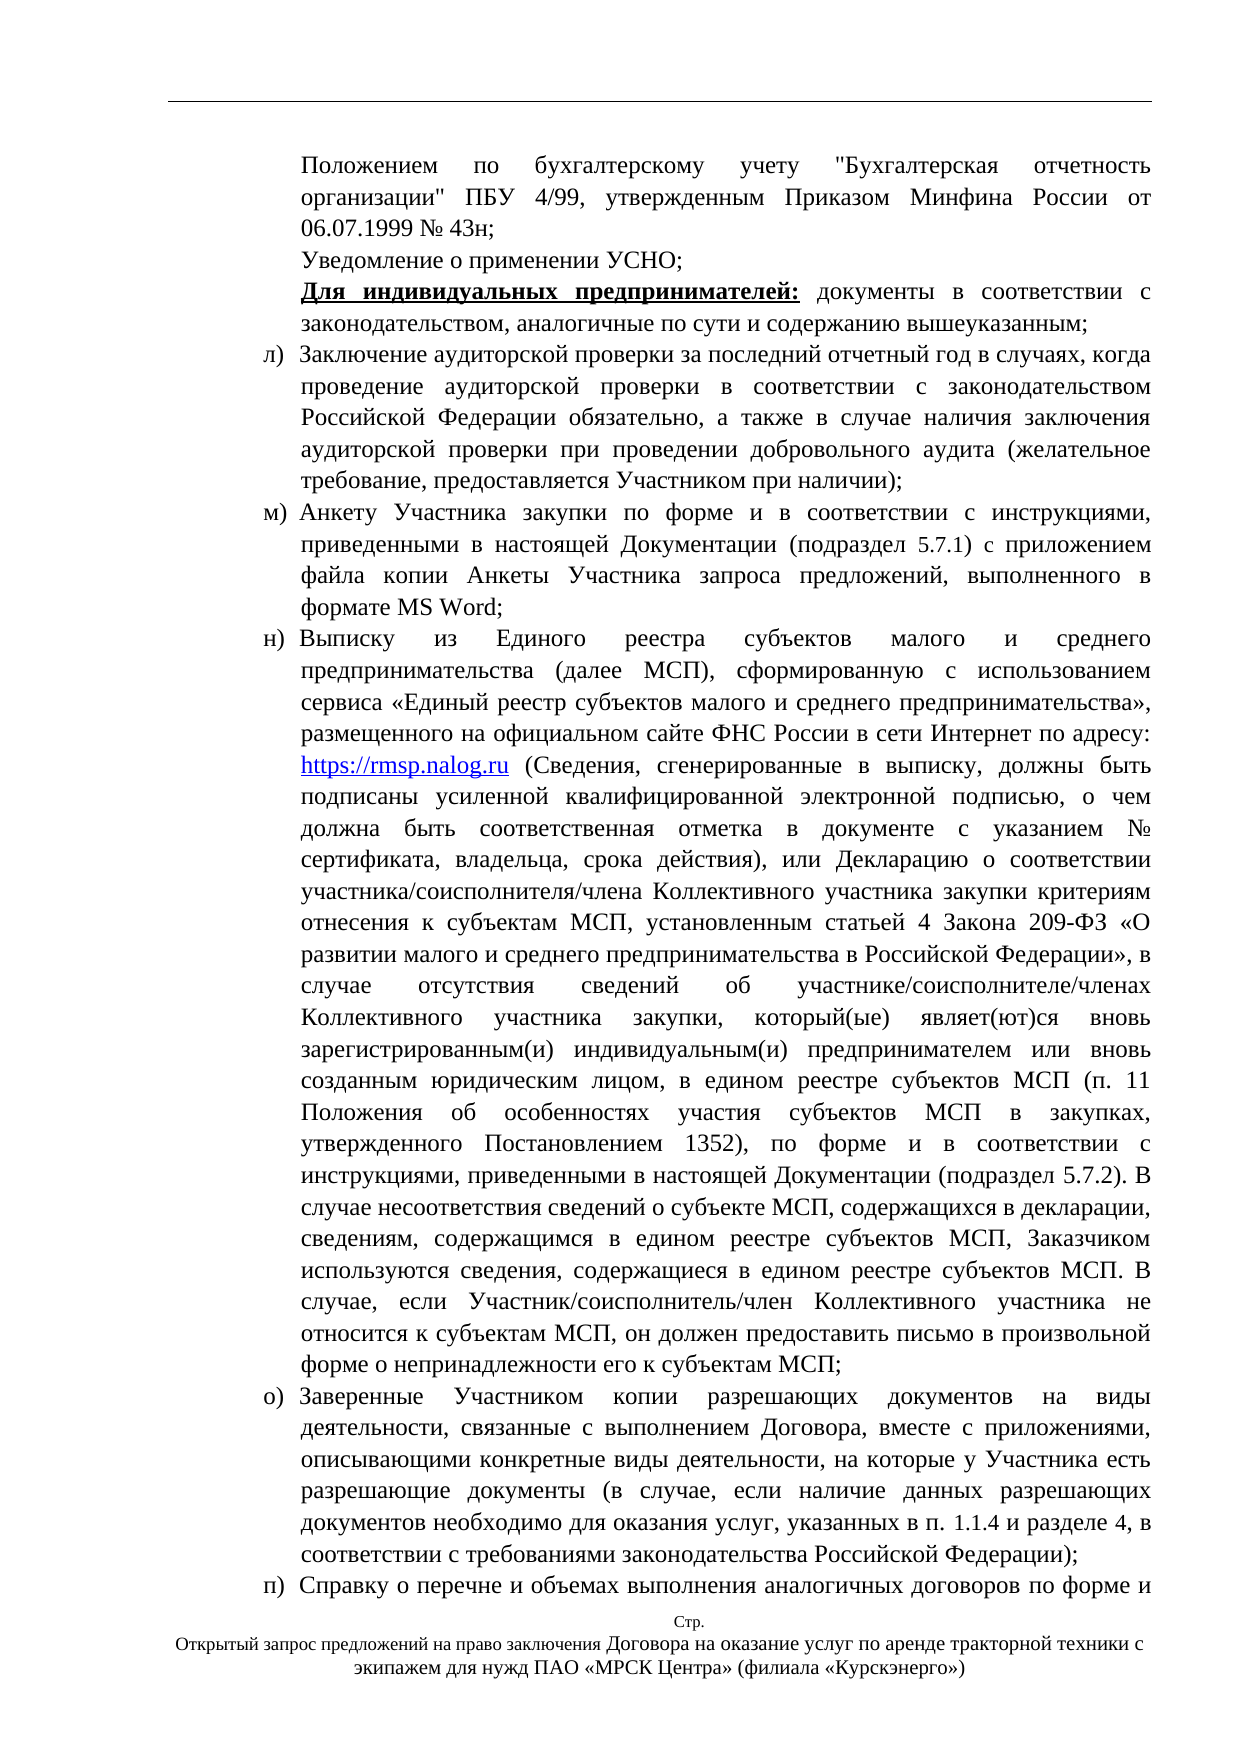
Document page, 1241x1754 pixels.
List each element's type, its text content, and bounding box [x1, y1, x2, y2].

text Уведомление о применении УСНО; [301, 245, 1152, 273]
list Заверенные Участником копии разрешающих документов на виды деятельности, связанные с выполнением Договора, вместе с приложениями, описывающими конкретные виды деятельности, на которые у Участника есть разрешающие документы (в случае, если наличие данных разрешающих документов необходимо для оказания услуг, указанных в п. 1.1.4 и разделе 4, в соответствии с требованиями законодательства Российской Федерации); [263, 1381, 1152, 1567]
list Анкету Участника закупки по форме и в соответствии с инструкциями, приведенными в настоящей Документации (подраздел 5.7.1) с приложением файла копии Анкеты Участника запроса предложений, выполненного в формате MS Word; [263, 497, 1152, 621]
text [301, 150, 1152, 242]
text Для индивидуальных предпринимателей: документы в соответствии с законодательством, аналогичные по сути и содержанию вышеуказанным; [301, 276, 1152, 337]
list Заключение аудиторской проверки за последний отчетный год в случаях, когда проведение аудиторской проверки в соответствии с законодательством Российской Федерации обязательно, а также в случае наличия заключения аудиторской проверки при проведении добровольного аудита (желательное требование, предоставляется Участником при наличии); [263, 339, 1152, 494]
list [263, 1570, 1152, 1599]
list Выписку из Единого реестра субъектов малого и среднего предпринимательства (далее МСП), сформированную с использованием сервиса «Единый реестр субъектов малого и среднего предпринимательства», размещенного на официальном сайте ФНС России в сети Интернет по адресу: https://rmsp.nalog.ru (Сведения, сгенерированные в выписку, должны быть подписаны усиленной квалифицированной электронной подписью, о чем должна быть соответственная отметка в документе с указанием № сертификата, владельца, срока действия), или Декларацию о соответствии участника/соисполнителя/члена Коллективного участника закупки критериям отнесения к субъектам МСП, установленным статьей 4 Закона 209-ФЗ «О развитии малого и среднего предпринимательства в Российской Федерации», в случае отсутствия сведений об участнике/соисполнителе/членах Коллективного участника закупки, который(ые) являет(ют)ся вновь зарегистрированным(и) индивидуальным(и) предпринимателем или вновь созданным юридическим лицом, в едином реестре субъектов МСП (п. 11 Положения об особенностях участия субъектов МСП в закупках, утвержденного Постановлением 1352), по форме и в соответствии с инструкциями, приведенными в настоящей Документации (подраздел 5.7.2). В случае несоответствия сведений о субъекте МСП, содержащихся в декларации, сведениям, содержащимся в едином реестре субъектов МСП, Заказчиком используются сведения, содержащиеся в едином реестре субъектов МСП. В случае, если Участник/соисполнитель/член Коллективного участника не относится к субъектам МСП, он должен предоставить письмо в произвольной форме о непринадлежности его к субъектам МСП; [263, 623, 1152, 1378]
